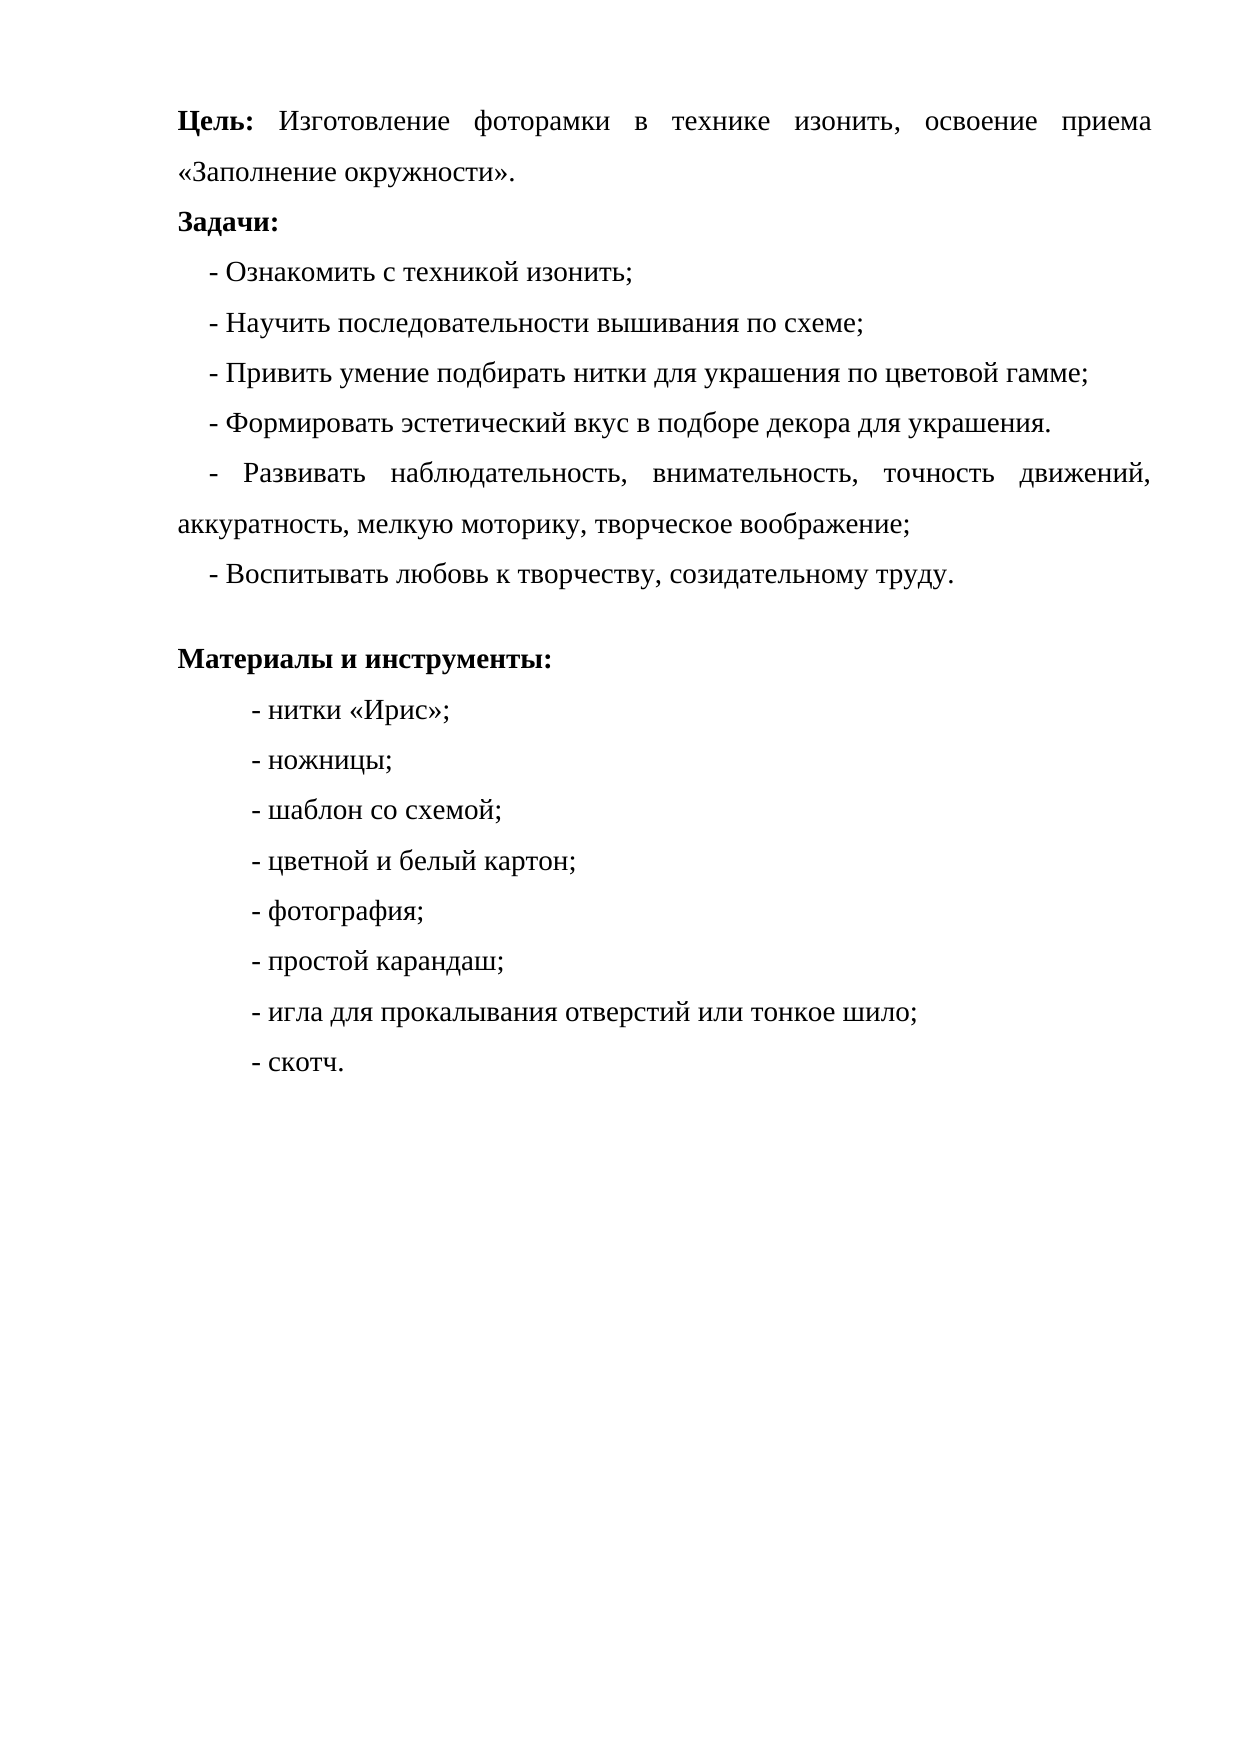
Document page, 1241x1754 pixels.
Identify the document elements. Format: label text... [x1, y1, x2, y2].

text - шаблон со схемой; [177, 792, 1152, 826]
text - Научить последовательности вышивания по схеме; [177, 305, 1152, 338]
text - Развивать наблюдательность, внимательность, точность движений, аккуратность, мелкую моторику, творческое воображение; [177, 456, 1152, 539]
text - простой карандаш; [177, 943, 1152, 977]
text - фотография; [177, 893, 1152, 927]
text - Воспитывать любовь к творчеству, созидательному труду. [177, 556, 1152, 590]
text - нитки «Ирис»; [177, 692, 1152, 725]
text - Привить умение подбирать нитки для украшения по цветовой гамме; [177, 355, 1152, 388]
text - цветной и белый картон; [177, 843, 1152, 876]
text - игла для прокалывания отверстий или тонкое шило; [177, 994, 1152, 1027]
text - Формировать эстетический вкус в подборе декора для украшения. [177, 405, 1152, 439]
text Задачи: [177, 204, 1152, 238]
text - ножницы; [177, 742, 1152, 776]
text Материалы и инструменты: [177, 642, 1152, 675]
text Цель: Изготовление фоторамки в технике изонить, освоение приема «Заполнение окружности». [177, 103, 1152, 187]
text - Ознакомить с техникой изонить; [177, 254, 1152, 288]
text - скотч. [177, 1044, 1152, 1078]
